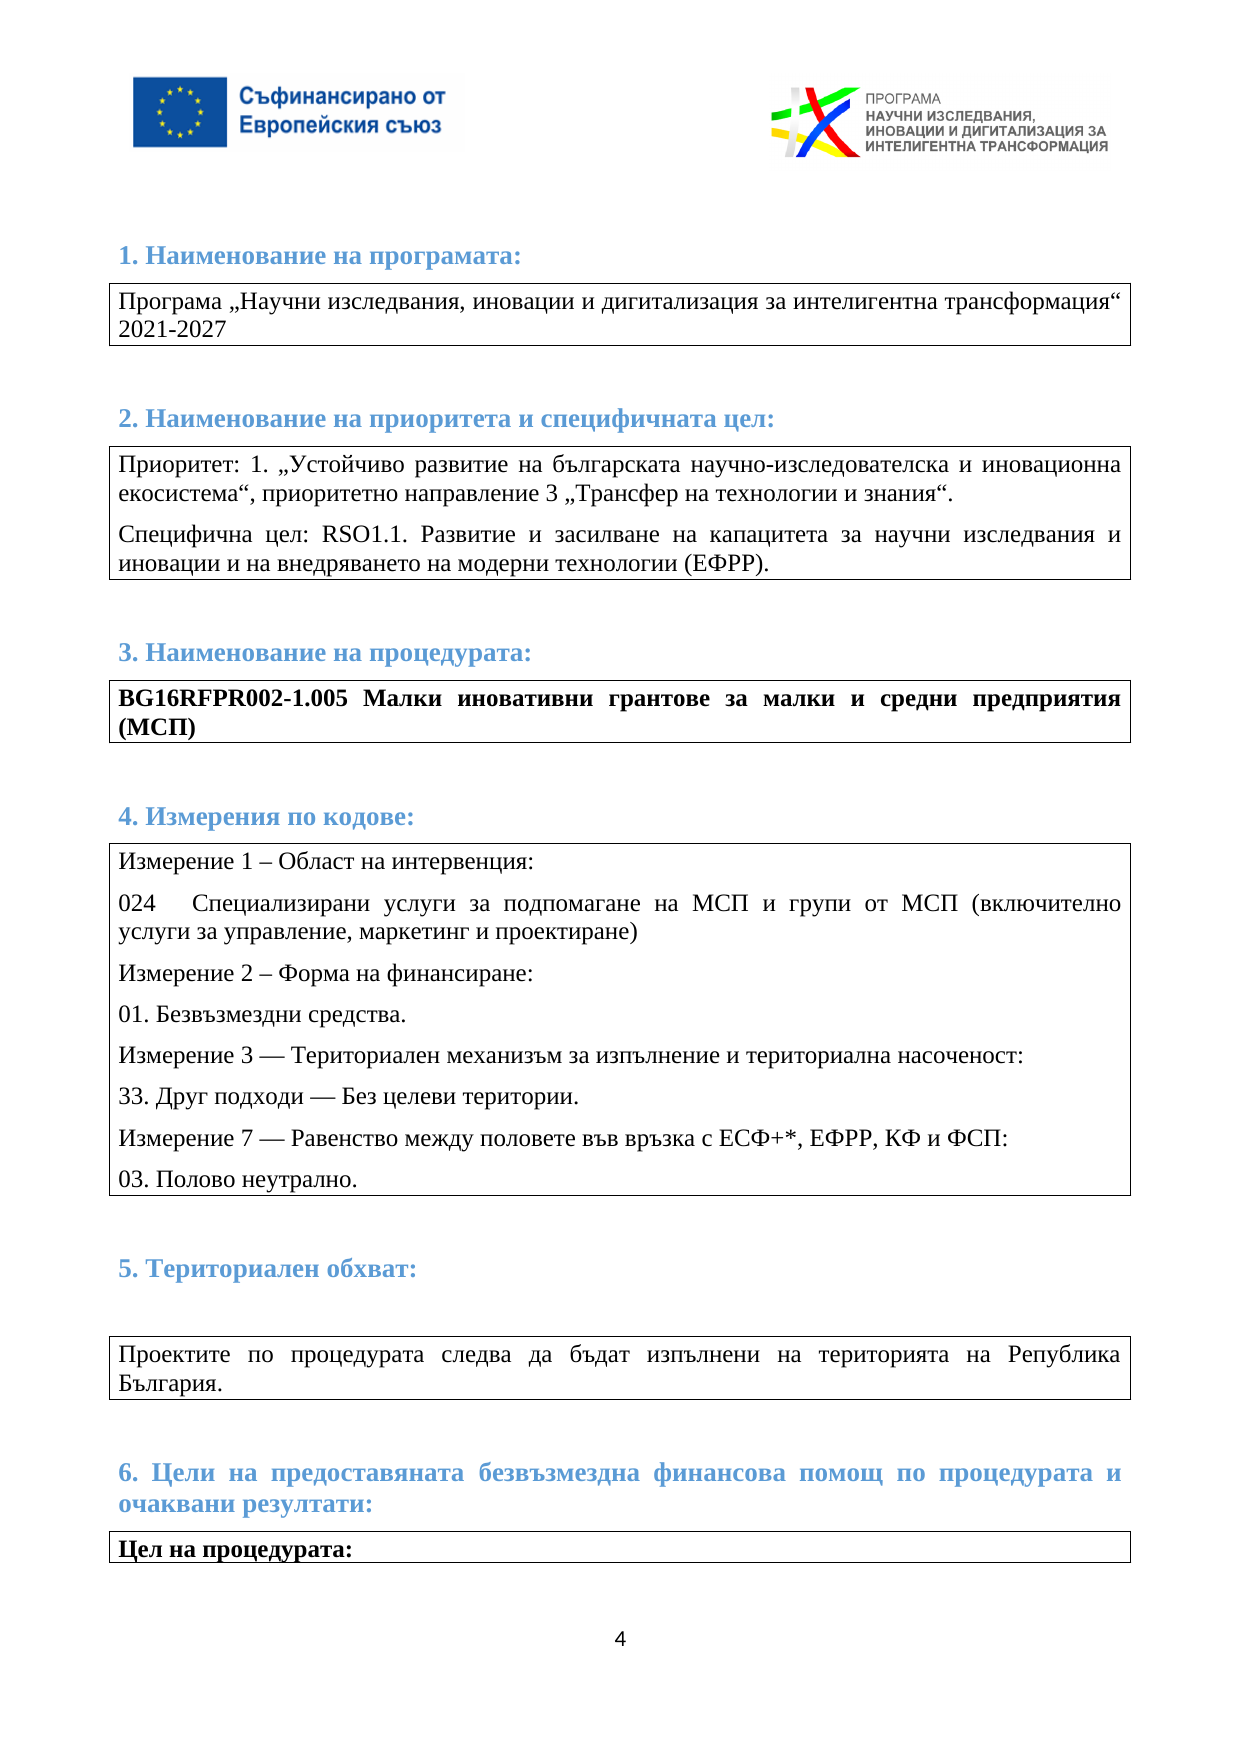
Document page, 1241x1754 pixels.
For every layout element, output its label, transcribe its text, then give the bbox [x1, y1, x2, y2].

text BG16RFPR002-1.005 Малки иновативни грантове за малки и средни предприятия (МСП) [110, 681, 1130, 742]
text 01. Безвъзмездни средства. [110, 996, 1130, 1028]
text Проектите по процедурата следва да бъдат изпълнени на територията на Република България. [110, 1337, 1130, 1399]
text Цел на процедурата: [110, 1532, 1130, 1562]
text Програма „Научни изследвания, иновации и дигитализация за интелигентна трансформация“ 2021-2027 [110, 284, 1130, 345]
text Специфична цел: RSO1.1. Развитие и засилване на капацитета за научни изследвания и иновации и на внедряването на модерни технологии (ЕФРР). [110, 516, 1130, 579]
subtitle 3. Наименование на процедурата: [118, 636, 1122, 667]
subtitle 2. Наименование на приоритета и специфичната цел: [118, 403, 1122, 434]
text Измерение 3 — Териториален механизъм за изпълнение и териториална насоченост: [110, 1037, 1130, 1069]
subtitle 1. Наименование на програмата: [118, 239, 1122, 270]
text Измерение 1 – Област на интервенция: [110, 844, 1130, 875]
text 33. Друг подходи — Без целеви територии. [110, 1078, 1130, 1110]
text Измерение 7 — Равенство между половете във връзка с ЕСФ+*, ЕФРР, КФ и ФСП: [110, 1119, 1130, 1151]
text 03. Полово неутрално. [110, 1161, 1130, 1195]
subtitle 6. Цели на предоставяната безвъзмездна финансова помощ по процедурата и очаквани резултати: [118, 1456, 1122, 1518]
picture [768, 73, 1111, 171]
subtitle 5. Териториален обхват: [118, 1252, 1122, 1283]
subtitle 4. Измерения по кодове: [118, 800, 1122, 831]
text Измерение 2 – Форма на финансиране: [110, 954, 1130, 986]
text 024 Специализирани услуги за подпомагане на МСП и групи от МСП (включително услуги за управление, маркетинг и проектиране) [110, 884, 1130, 945]
picture [129, 73, 466, 152]
text Приоритет: 1. „Устойчиво развитие на българската научно-изследователска и иновационна екосистема“, приоритетно направление 3 „Трансфер на технологии и знания“. [110, 447, 1130, 507]
